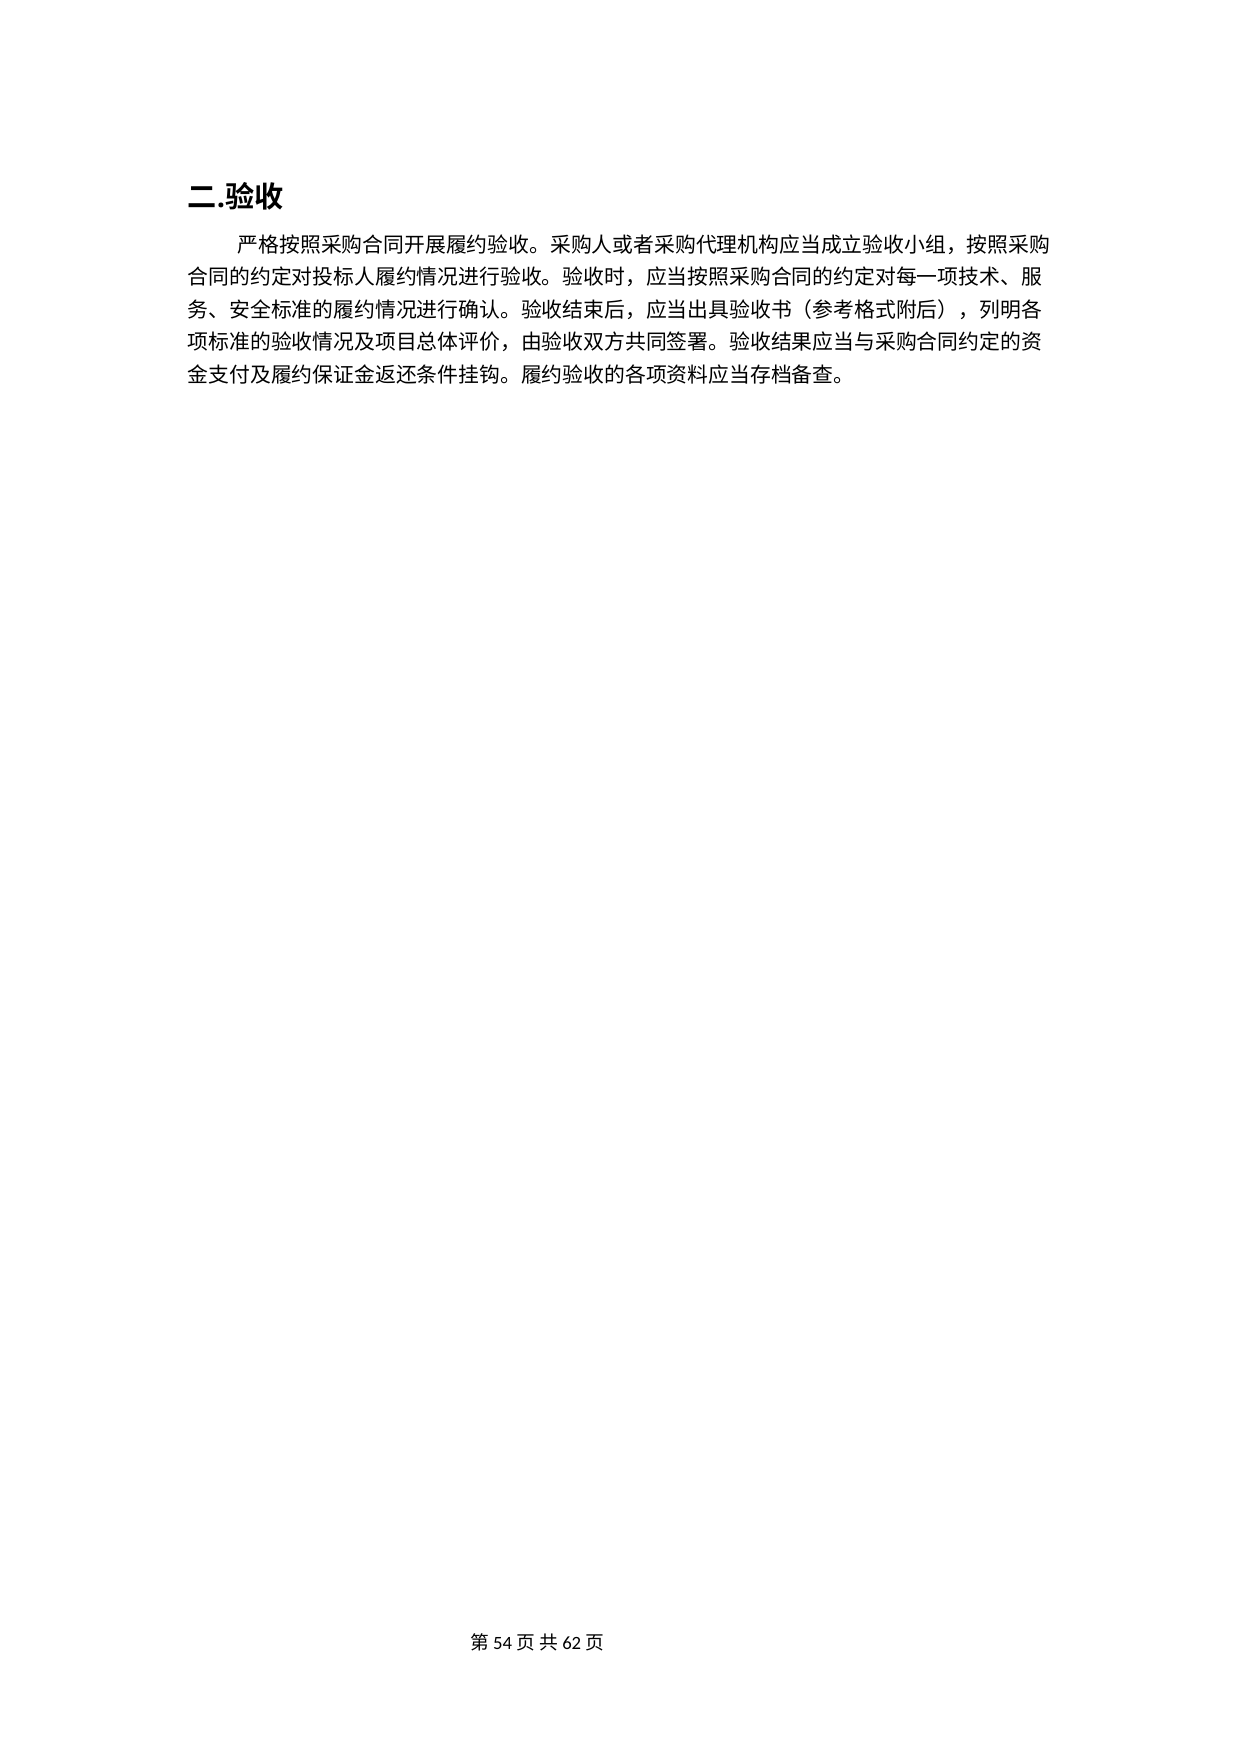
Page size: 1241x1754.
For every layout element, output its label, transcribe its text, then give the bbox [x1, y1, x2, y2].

text 严格按照采购合同开展履约验收。采购人或者采购代理机构应当成立验收小组，按照采购合同的约定对投标人履约情况进行验收。验收时，应当按照采购合同的约定对每一项技术、服务、安全标准的履约情况进行确认。验收结束后，应当出具验收书（参考格式附后），列明各项标准的验收情况及项目总体评价，由验收双方共同签署。验收结果应当与采购合同约定的资金支付及履约保证金返还条件挂钩。履约验收的各项资料应当存档备查。 [187, 227, 1053, 389]
text 二.验收 [187, 162, 1053, 227]
